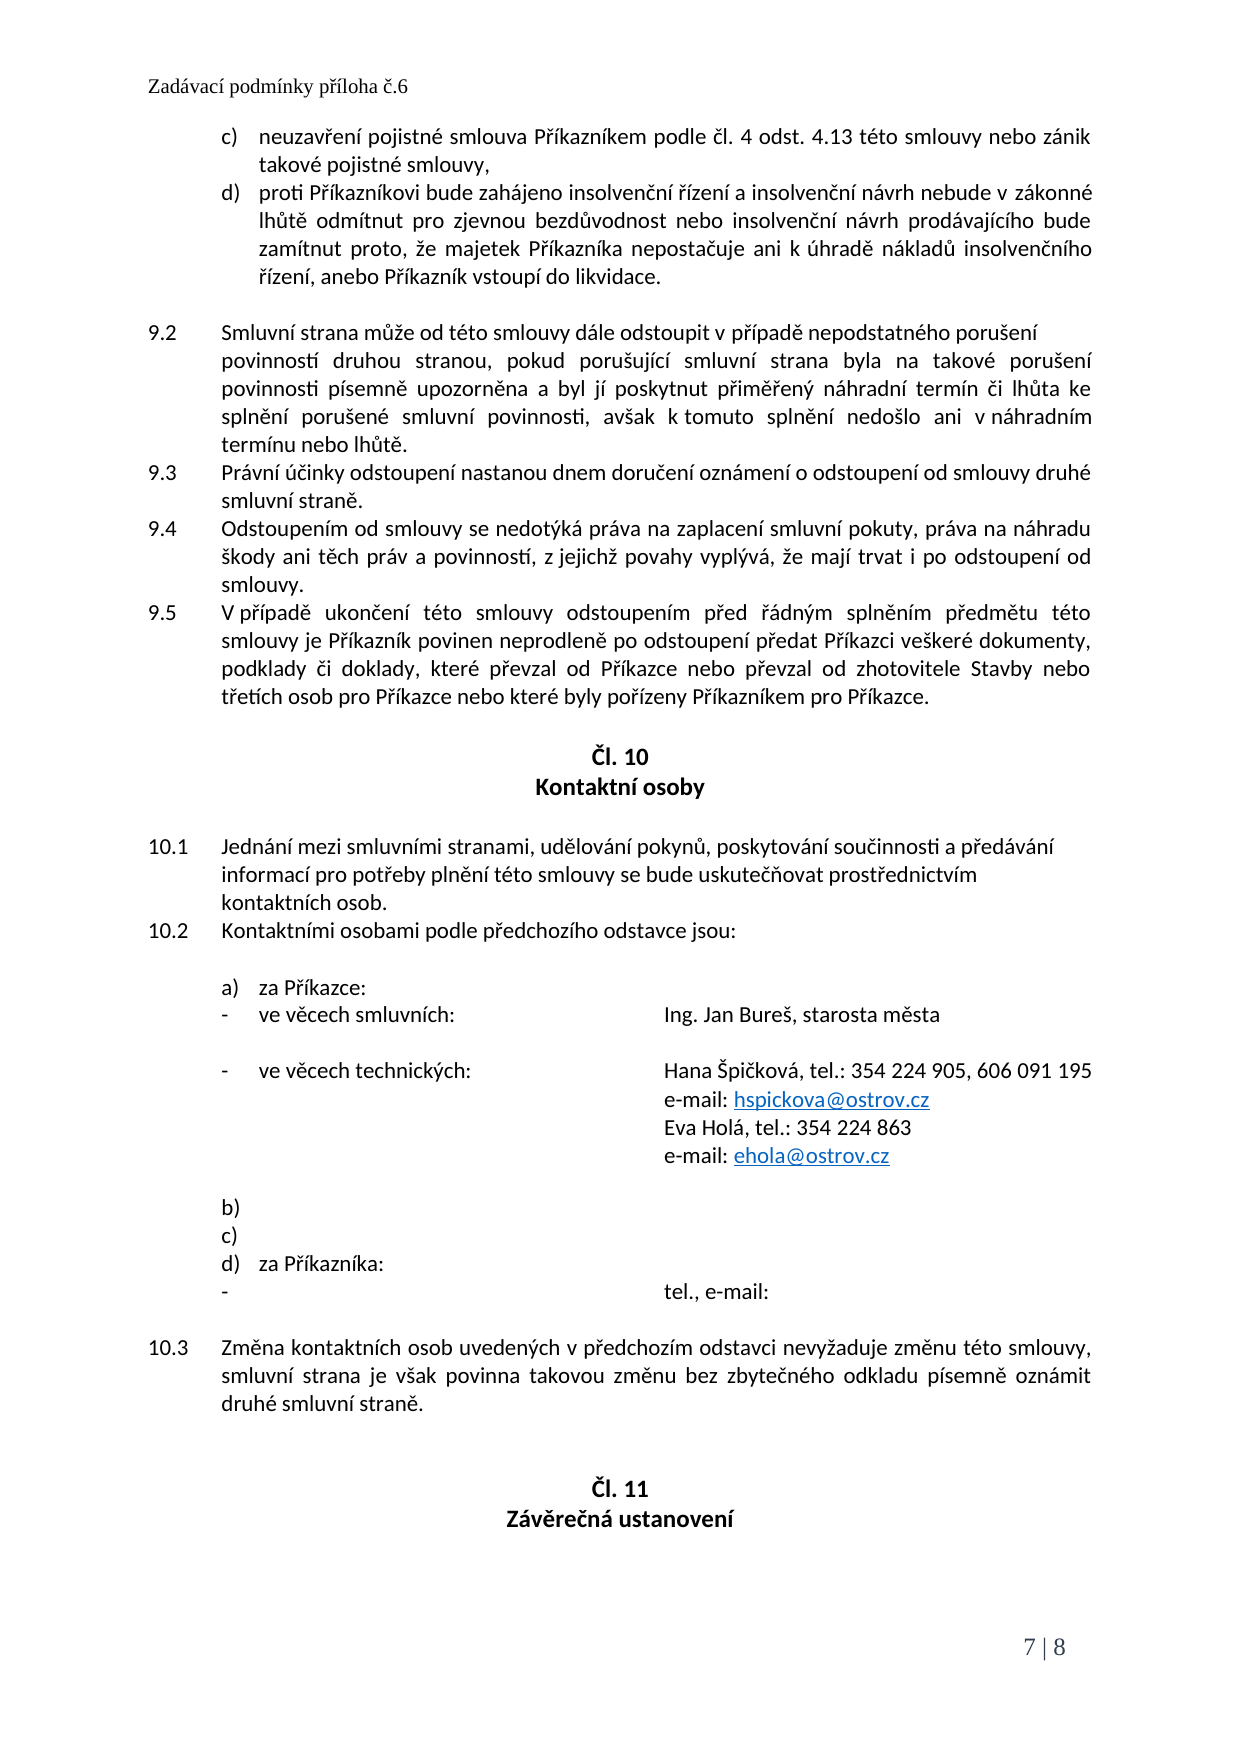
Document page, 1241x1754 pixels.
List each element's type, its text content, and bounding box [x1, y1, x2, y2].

list e-mail: hspickova@ostrov.cz [664, 1085, 1092, 1113]
text 9.2 Smluvní strana může od této smlouvy dále odstoupit v případě nepodstatného porušení [148, 318, 1092, 346]
text 9.4 Odstoupením od smlouvy se nedotýká práva na zaplacení smluvní pokuty, práva na náhradu škody ani těch práv a povinností, z jejichž povahy vyplývá, že mají trvat i po odstoupení od smlouvy. [148, 514, 1092, 598]
list e-mail: ehola@ostrov.cz [664, 1141, 1092, 1169]
text Čl. 11 [148, 1473, 1092, 1503]
text 9.5 V případě ukončení této smlouvy odstoupením před řádným splněním předmětu této smlouvy je Příkazník povinen neprodleně po odstoupení předat Příkazci veškeré dokumenty, podklady či doklady, které převzal od Příkazce nebo převzal od zhotovitele Stavby nebo třetích osob pro Příkazce nebo které byly pořízeny Příkazníkem pro Příkazce. [148, 598, 1092, 710]
list neuzavření pojistné smlouva Příkazníkem podle čl. 4 odst. 4.13 této smlouvy nebo zánik takové pojistné smlouvy, [221, 122, 1092, 178]
text 10.3 Změna kontaktních osob uvedených v předchozím odstavci nevyžaduje změnu této smlouvy, smluvní strana je však povinna takovou změnu bez zbytečného odkladu písemně oznámit druhé smluvní straně. [148, 1333, 1092, 1417]
list ve věcech smluvních: Ing. Jan Bureš, starosta města [221, 1001, 1092, 1029]
text povinností druhou stranou, pokud porušující smluvní strana byla na takové porušení povinnosti písemně upozorněna a byl jí poskytnut přiměřený náhradní termín či lhůta ke splnění porušené smluvní povinnosti, avšak k tomuto splnění nedošlo ani v náhradním termínu nebo lhůtě. [148, 346, 1092, 458]
list ve věcech technických: Hana Špičková, tel.: 354 224 905, 606 091 195 [221, 1057, 1092, 1085]
text Čl. 10 [148, 741, 1092, 771]
text 9.3 Právní účinky odstoupení nastanou dnem doručení oznámení o odstoupení od smlouvy druhé smluvní straně. [148, 458, 1092, 514]
list tel., e-mail: [221, 1277, 1092, 1305]
text Závěrečná ustanovení [148, 1503, 1092, 1534]
list Eva Holá, tel.: 354 224 863 [664, 1113, 1092, 1141]
text 10.2 Kontaktními osobami podle předchozího odstavce jsou: [148, 917, 1092, 944]
list za Příkazníka: [221, 1249, 1092, 1277]
text Kontaktní osoby [148, 771, 1092, 802]
list proti Příkazníkovi bude zahájeno insolvenční řízení a insolvenční návrh nebude v zákonné lhůtě odmítnut pro zjevnou bezdůvodnost nebo insolvenční návrh prodávajícího bude zamítnut proto, že majetek Příkazníka nepostačuje ani k úhradě nákladů insolvenčního řízení, anebo Příkazník vstoupí do likvidace. [221, 178, 1092, 290]
text 10.1 Jednání mezi smluvními stranami, udělování pokynů, poskytování součinnosti a předávání informací pro potřeby plnění této smlouvy se bude uskutečňovat prostřednictvím kontaktních osob. [148, 832, 1092, 917]
list za Příkazce: [221, 973, 1092, 1001]
